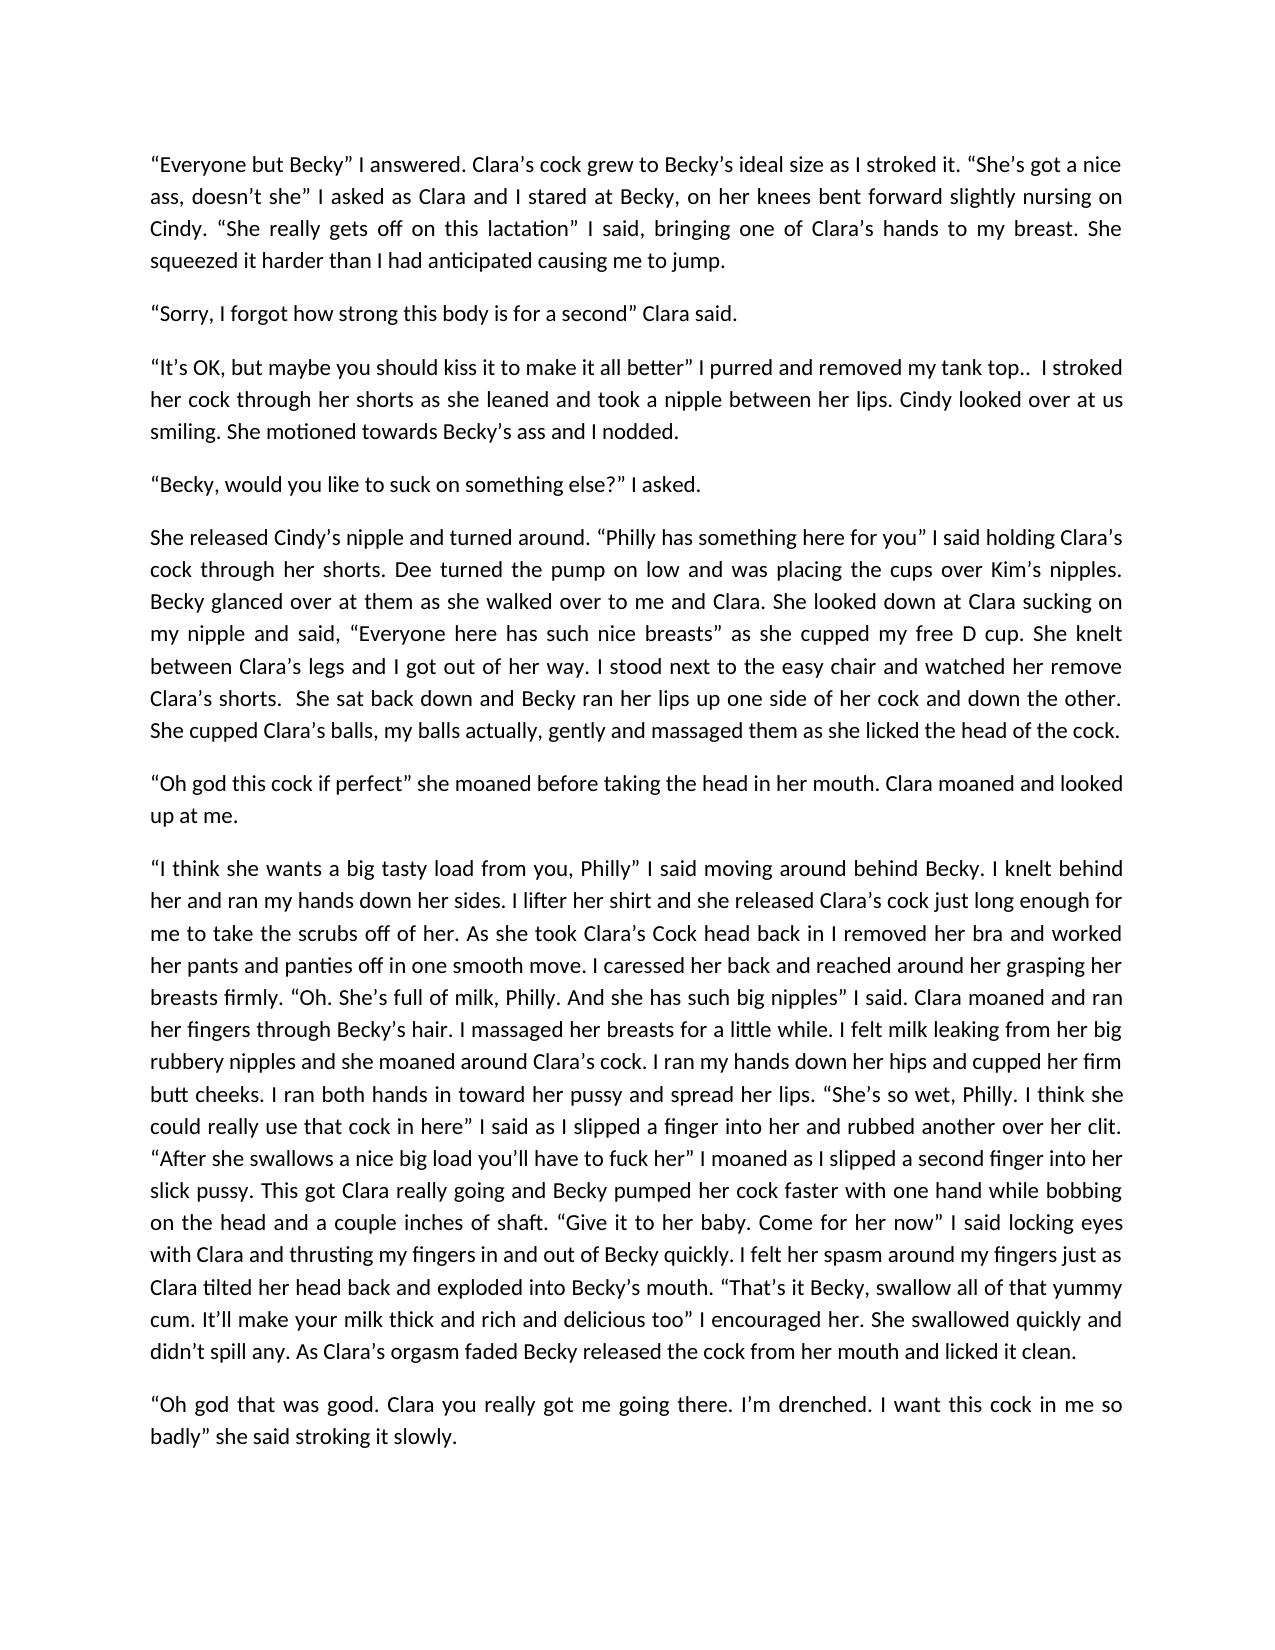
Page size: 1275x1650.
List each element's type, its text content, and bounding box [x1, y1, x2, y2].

text “Everyone but Becky” I answered. Clara’s cock grew to Becky’s ideal size as I stroked it. “She’s got a nice ass, doesn’t she” I asked as Clara and I stared at Becky, on her knees bent forward slightly nursing on Cindy. “She really gets off on this lactation” I said, bringing one of Clara’s hands to my breast. She squeezed it harder than I had anticipated causing me to jump. [150, 150, 1125, 274]
text “It’s OK, but maybe you should kiss it to make it all better” I purred and removed my tank top.. I stroked her cock through her shorts as she leaned and took a nipple between her lips. Cindy looked over at us smiling. She motioned towards Becky’s ass and I nodded. [150, 353, 1125, 445]
text “Sorry, I forgot how strong this body is for a second” Clara said. [150, 299, 1125, 328]
text “Becky, would you like to suck on something else?” I asked. [150, 470, 1125, 498]
text “Oh god this cock if perfect” she moaned before taking the head in her mouth. Clara moaned and looked up at me. [150, 769, 1125, 829]
text “Oh god that was good. Clara you really got me going there. I’m drenched. I want this cock in me so badly” she said stroking it slowly. [150, 1390, 1125, 1450]
text She released Cindy’s nipple and turned around. “Philly has something here for you” I said holding Clara’s cock through her shorts. Dee turned the pump on low and was placing the cups over Kim’s nipples. Becky glanced over at them as she walked over to me and Clara. She looked down at Clara sucking on my nipple and said, “Everyone here has such nice breasts” as she cupped my free D cup. She knelt between Clara’s legs and I got out of her way. I stood next to the easy chair and watched her remove Clara’s shorts. She sat back down and Becky ran her lips up one side of her cock and down the other. She cupped Clara’s balls, my balls actually, gently and massaged them as she licked the head of the cock. [150, 523, 1125, 744]
text “I think she wants a big tasty load from you, Philly” I said moving around behind Becky. I knelt behind her and ran my hands down her sides. I lifter her shirt and she released Clara’s cock just long enough for me to take the scrubs off of her. As she took Clara’s Cock head back in I removed her bra and worked her pants and panties off in one smooth move. I caressed her back and reached around her grasping her breasts firmly. “Oh. She’s full of milk, Philly. And she has such big nipples” I said. Clara moaned and ran her fingers through Becky’s hair. I massaged her breasts for a little while. I felt milk leaking from her big rubbery nipples and she moaned around Clara’s cock. I ran my hands down her hips and cupped her firm butt cheeks. I ran both hands in toward her pussy and spread her lips. “She’s so wet, Philly. I think she could really use that cock in here” I said as I slipped a finger into her and rubbed another over her clit. “After she swallows a nice big load you’ll have to fuck her” I moaned as I slipped a second finger into her slick pussy. This got Clara really going and Becky pumped her cock faster with one hand while bobbing on the head and a couple inches of shaft. “Give it to her baby. Come for her now” I said locking eyes with Clara and thrusting my fingers in and out of Becky quickly. I felt her spasm around my fingers just as Clara tilted her head back and exploded into Becky’s mouth. “That’s it Becky, swallow all of that yummy cum. It’ll make your milk thick and rich and delicious too” I encouraged her. She swallowed quickly and didn’t spill any. As Clara’s orgasm faded Becky released the cock from her mouth and licked it clean. [150, 854, 1125, 1365]
